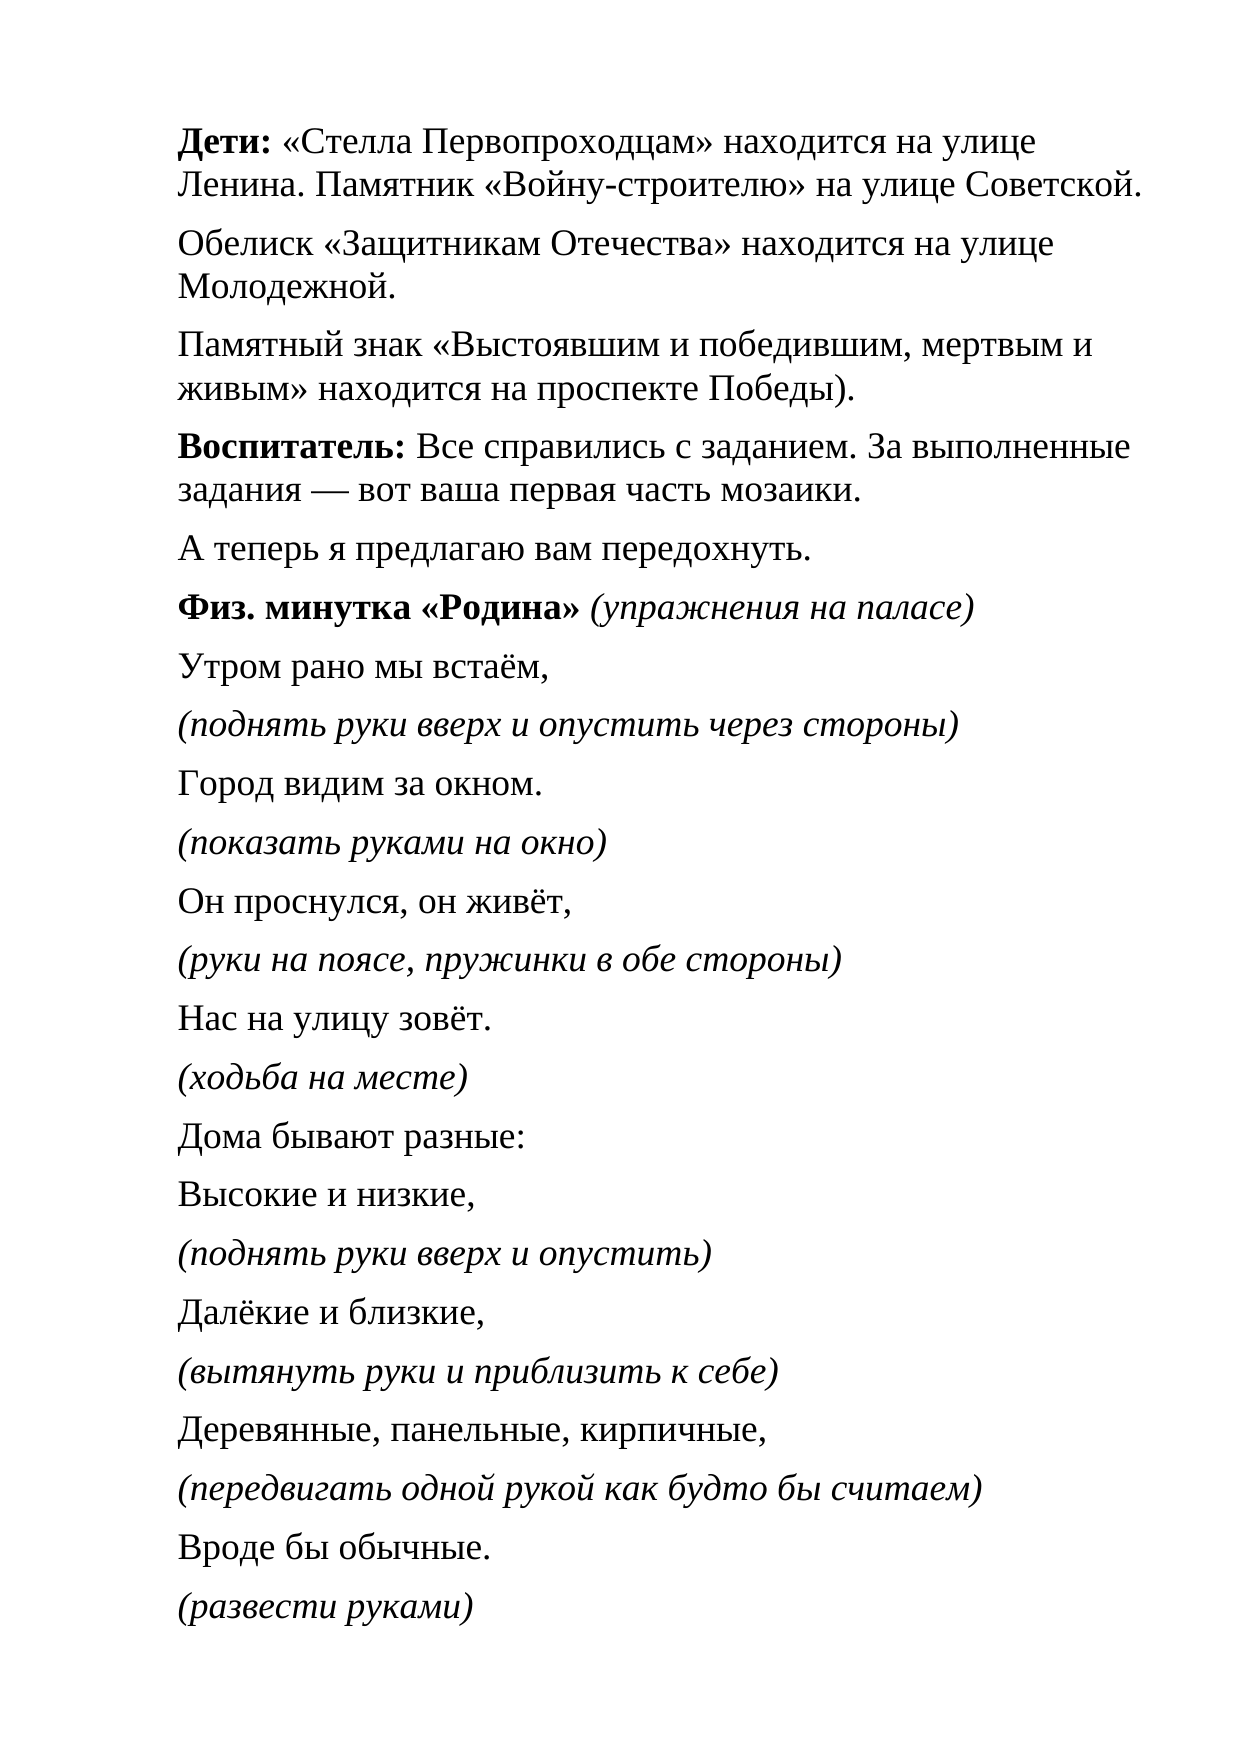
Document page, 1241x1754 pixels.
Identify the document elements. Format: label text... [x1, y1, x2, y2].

text (поднять руки вверх и опустить) [177, 1231, 1152, 1274]
text (развести руками) [177, 1583, 1152, 1626]
text (передвигать одной рукой как будто бы считаем) [177, 1466, 1152, 1509]
text Он проснулся, он живёт, [177, 878, 1152, 921]
text Высокие и низкие, [177, 1172, 1152, 1215]
text Памятный знак «Выстоявшим и победившим, мертвым и живым» находится на проспекте Победы). [177, 322, 1152, 408]
text Дома бывают разные: [177, 1113, 1152, 1156]
text (руки на поясе, пружинки в обе стороны) [177, 937, 1152, 980]
text Деревянные, панельные, кирпичные, [177, 1407, 1152, 1450]
text Утром рано мы встаём, [177, 643, 1152, 686]
text (поднять руки вверх и опустить через стороны) [177, 702, 1152, 745]
text (показать руками на окно) [177, 819, 1152, 862]
text Город видим за окном. [177, 761, 1152, 804]
text Дети: «Стелла Первопроходцам» находится на улице Ленина. Памятник «Войну-строителю» на улице Советской. [177, 118, 1152, 204]
text Нас на улицу зовёт. [177, 996, 1152, 1039]
text Далёкие и близкие, [177, 1289, 1152, 1332]
text Воспитатель: Все справились с заданием. За выполненные задания — вот ваша первая часть мозаики. [177, 424, 1152, 510]
text Физ. минутка «Родина» (упражнения на паласе) [177, 584, 1152, 627]
text А теперь я предлагаю вам передохнуть. [177, 526, 1152, 569]
text Обелиск «Защитникам Отечества» находится на улице Молодежной. [177, 220, 1152, 306]
text (вытянуть руки и приблизить к себе) [177, 1348, 1152, 1391]
text (ходьба на месте) [177, 1054, 1152, 1097]
text Вроде бы обычные. [177, 1524, 1152, 1567]
